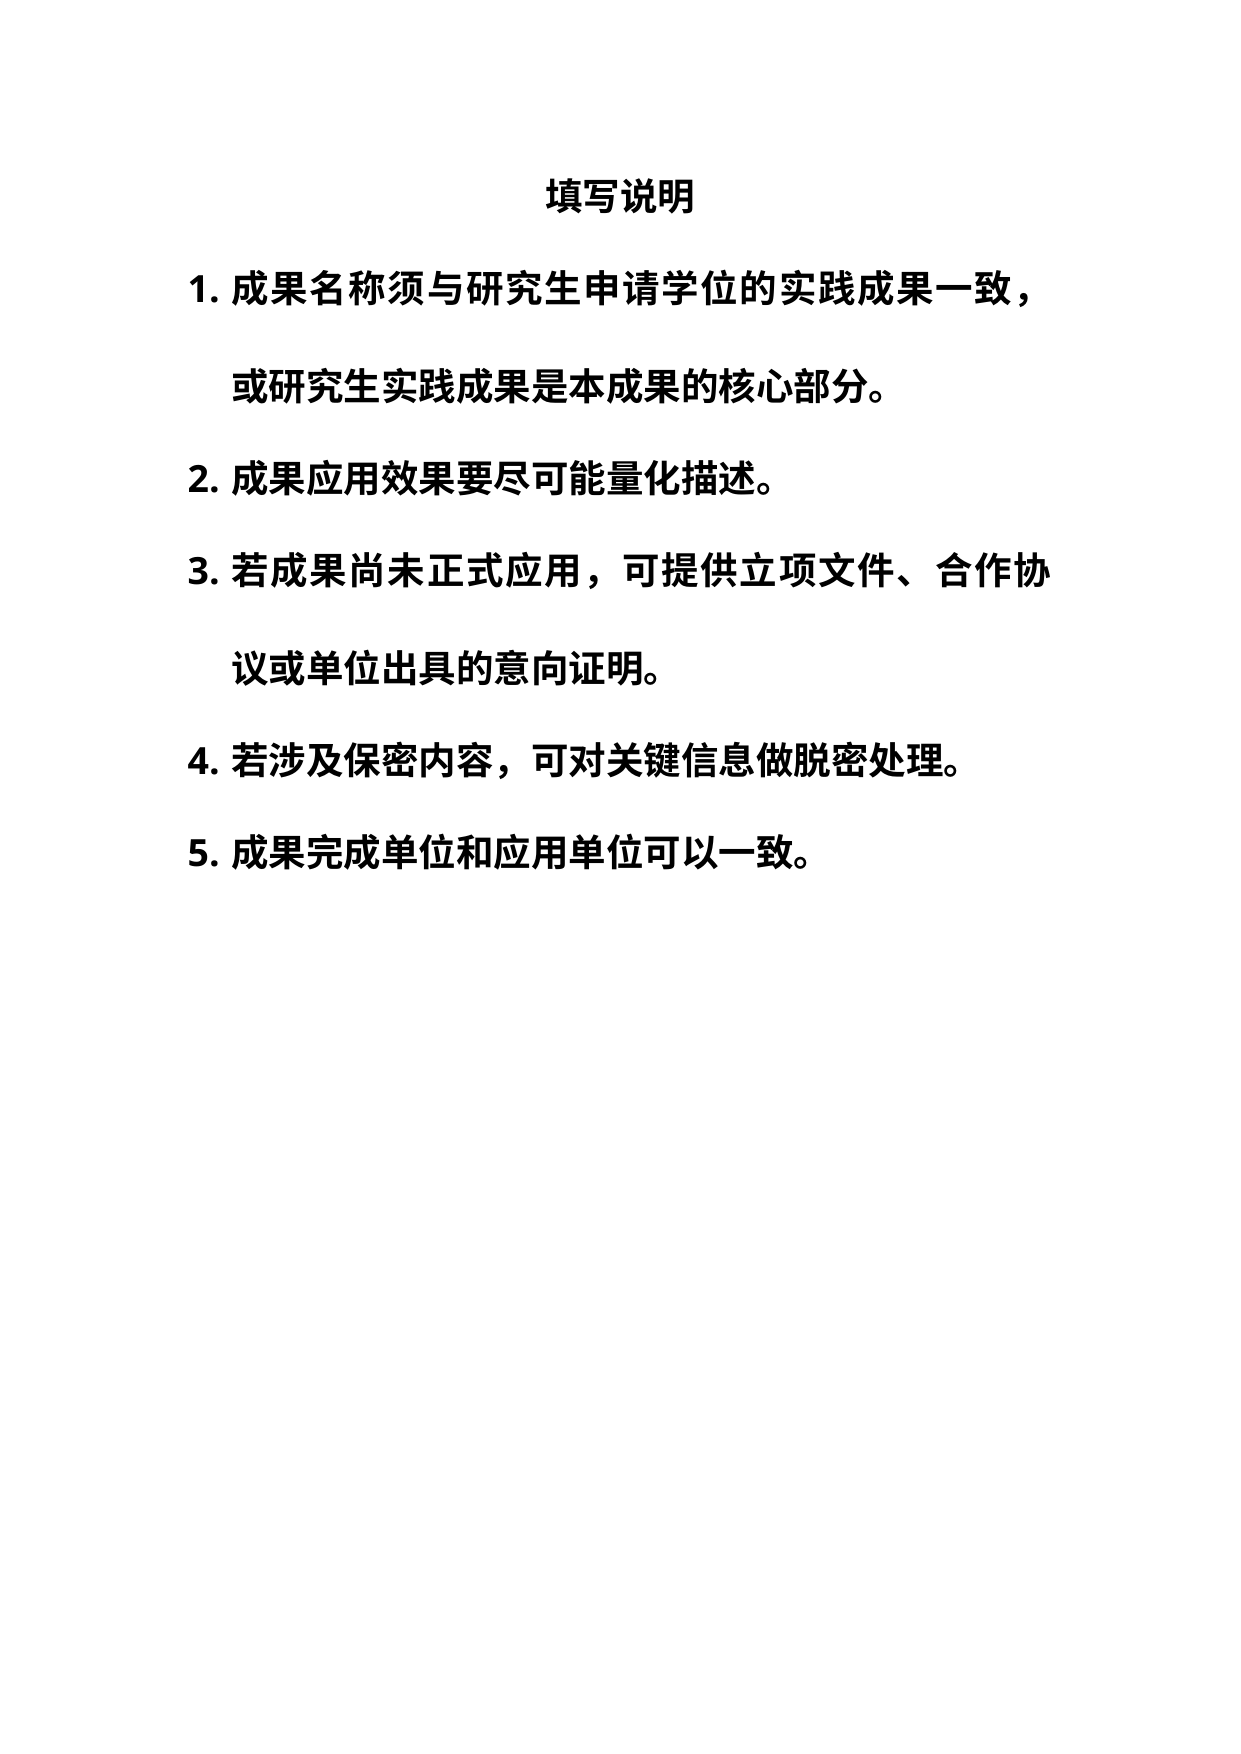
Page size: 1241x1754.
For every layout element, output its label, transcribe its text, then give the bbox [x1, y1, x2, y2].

list 成果完成单位和应用单位可以一致。 [187, 818, 1053, 883]
list 成果应用效果要尽可能量化描述。 [187, 444, 1053, 509]
list 成果名称须与研究生申请学位的实践成果一致，或研究生实践成果是本成果的核心部分。 [187, 254, 1053, 417]
list 若涉及保密内容，可对关键信息做脱密处理。 [187, 725, 1053, 790]
text 填写说明 [187, 162, 1053, 227]
list 若成果尚未正式应用，可提供立项文件、合作协议或单位出具的意向证明。 [187, 536, 1053, 698]
